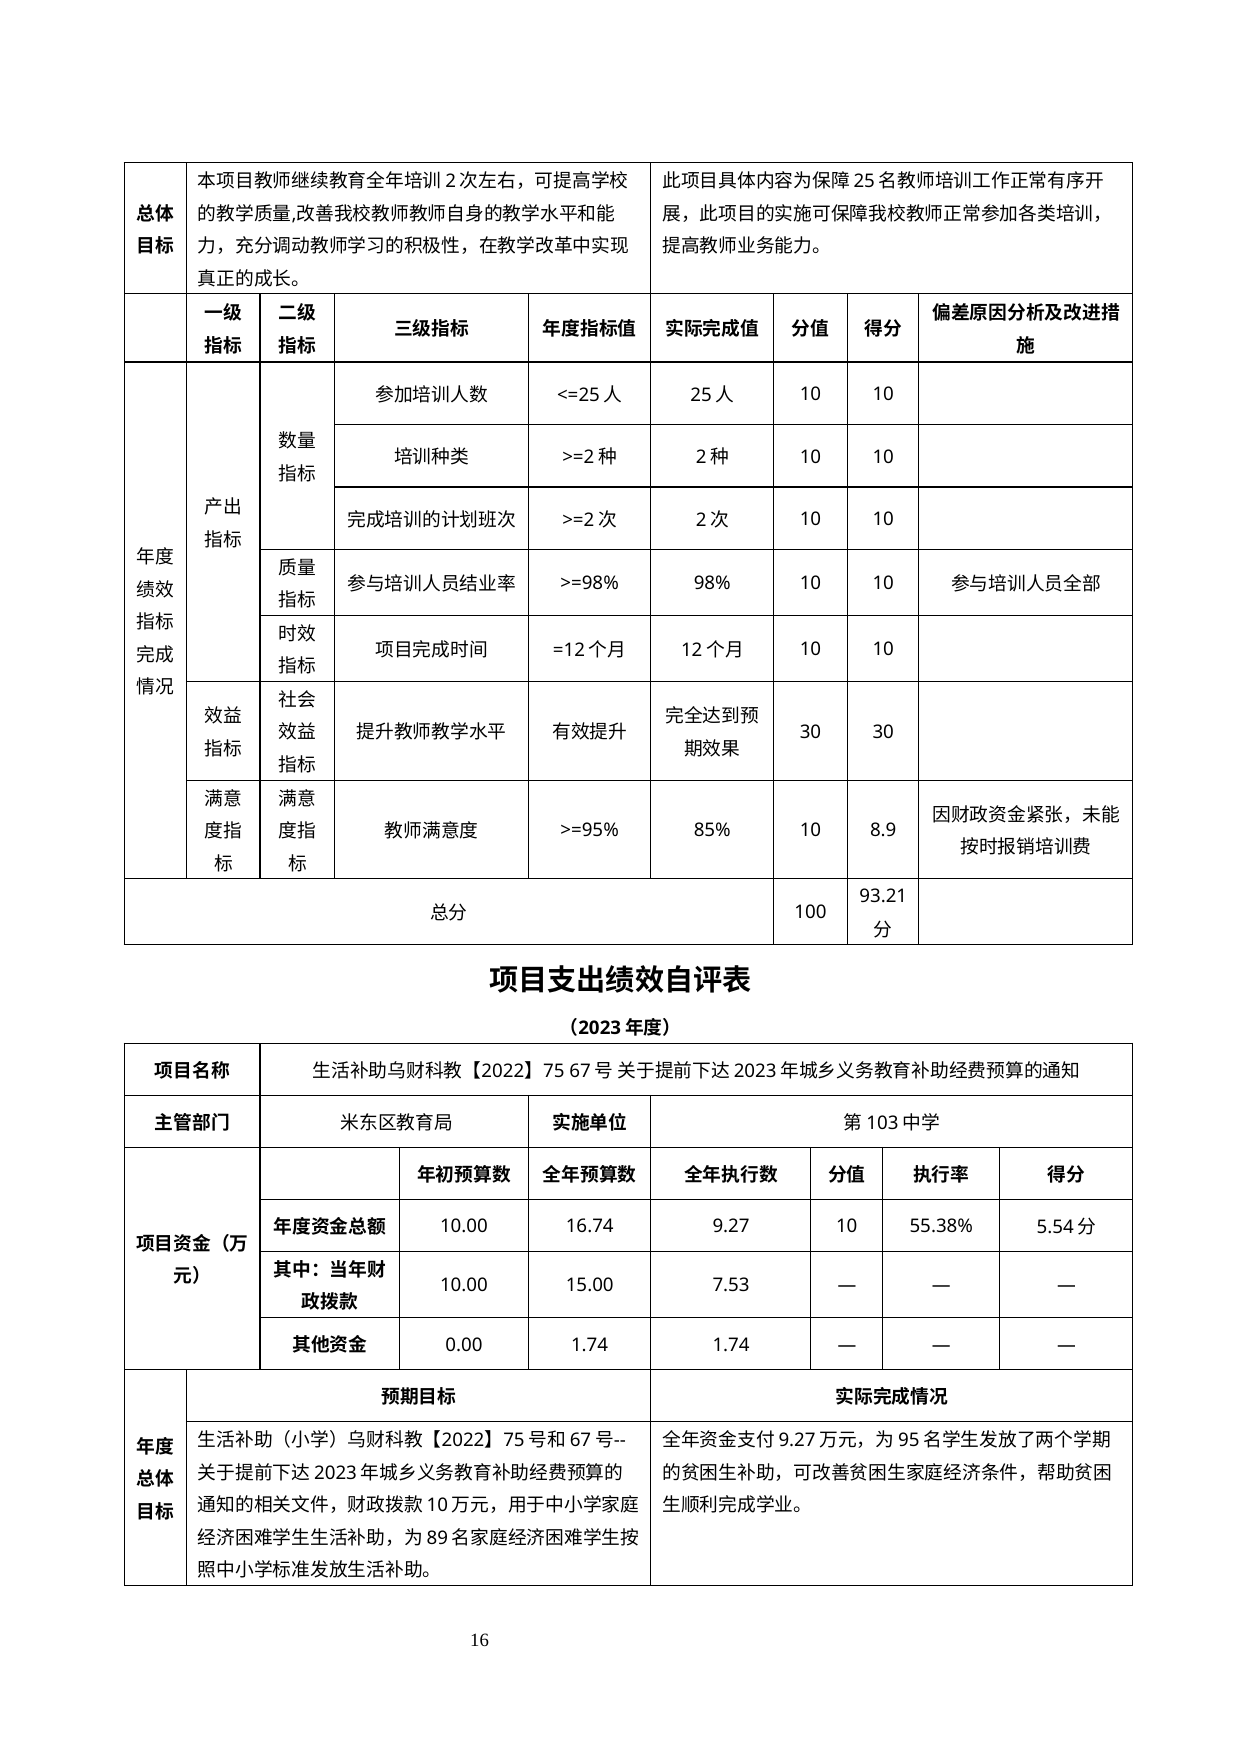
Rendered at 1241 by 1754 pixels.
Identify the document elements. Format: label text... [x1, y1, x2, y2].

table_cell 提升教师教学水平 [335, 682, 528, 779]
table_cell 16.74 [529, 1200, 650, 1251]
table_cell 98% [651, 550, 773, 615]
table_cell 15.00 [529, 1252, 650, 1317]
table_cell 质量指标 [261, 550, 334, 615]
table_cell 年度绩效指标完成情况 [125, 363, 186, 878]
table_cell 全年资金支付9.27万元，为95名学生发放了两个学期的贫困生补助，可改善贫困生家庭经济条件，帮助贫困生顺利完成学业。 [651, 1422, 1132, 1585]
table_cell 其中：当年财政拨款 [261, 1252, 399, 1317]
table_cell 年度指标值 [529, 294, 650, 361]
table_cell 得分 [848, 294, 918, 361]
table_cell 1.74 [651, 1318, 810, 1369]
table_cell 效益指标 [187, 682, 259, 779]
table_cell 二级指标 [261, 294, 334, 361]
table_cell 参加培训人数 [335, 363, 528, 424]
table_cell 完成培训的计划班次 [335, 488, 528, 549]
table_cell 2种 [651, 425, 773, 486]
table_cell [261, 1148, 399, 1199]
table_cell 全年预算数 [529, 1148, 650, 1199]
table_cell 25人 [651, 363, 773, 424]
table_cell 9.27 [651, 1200, 810, 1251]
table_cell 第103中学 [651, 1096, 1132, 1147]
table_cell 一级指标 [187, 294, 259, 361]
table_cell 实施单位 [529, 1096, 650, 1147]
table_cell 10 [774, 781, 847, 878]
table_cell [919, 616, 1132, 681]
table_cell 本项目教师继续教育全年培训2次左右，可提高学校的教学质量,改善我校教师教师自身的教学水平和能力，充分调动教师学习的积极性，在教学改革中实现真正的成长。 [187, 163, 650, 293]
table_cell 100 [774, 879, 847, 944]
table_cell 产出指标 [187, 363, 259, 681]
table_cell 执行率 [883, 1148, 999, 1199]
table_cell 10 [774, 363, 847, 424]
table_cell 10 [848, 425, 918, 486]
table_cell 得分 [1000, 1148, 1132, 1199]
table_cell 10.00 [400, 1200, 528, 1251]
table_cell 满意度指标 [261, 781, 334, 878]
table_cell 分值 [774, 294, 847, 361]
table_cell 完全达到预期效果 [651, 682, 773, 779]
table_cell 主管部门 [125, 1096, 259, 1147]
table_cell 教师满意度 [335, 781, 528, 878]
table_cell 10 [848, 616, 918, 681]
table_cell — [883, 1318, 999, 1369]
table_cell 年初预算数 [400, 1148, 528, 1199]
table_cell 30 [848, 682, 918, 779]
table_cell 偏差原因分析及改进措施 [919, 294, 1132, 361]
table_cell 参与培训人员全部 [919, 550, 1132, 615]
table_cell 7.53 [651, 1252, 810, 1317]
table_cell 米东区教育局 [261, 1096, 528, 1147]
table_cell 10 [774, 488, 847, 549]
table_cell 时效指标 [261, 616, 334, 681]
table_cell >=95% [529, 781, 650, 878]
table_cell 满意度指标 [187, 781, 259, 878]
table_cell <=25人 [529, 363, 650, 424]
table_cell 10 [774, 616, 847, 681]
text 项目支出绩效自评表 [187, 945, 1053, 1010]
table_cell [919, 363, 1132, 424]
table_cell >=98% [529, 550, 650, 615]
table_cell >=2种 [529, 425, 650, 486]
table_cell 生活补助（小学）乌财科教【2022】75号和67号--关于提前下达2023年城乡义务教育补助经费预算的通知的相关文件，财政拨款10万元，用于中小学家庭经济困难学生生活补助，为89名家庭经济困难学生按照中小学标准发放生活补助。 [187, 1422, 650, 1585]
table_cell 其他资金 [261, 1318, 399, 1369]
table_cell — [883, 1252, 999, 1317]
table_cell 培训种类 [335, 425, 528, 486]
table_cell 社会效益指标 [261, 682, 334, 779]
table_cell 10 [848, 488, 918, 549]
table_cell 项目完成时间 [335, 616, 528, 681]
table_cell 年度资金总额 [261, 1200, 399, 1251]
table_cell 0.00 [400, 1318, 528, 1369]
table_cell 项目资金（万元） [125, 1148, 259, 1369]
table_cell 10.00 [400, 1252, 528, 1317]
table_cell 10 [848, 363, 918, 424]
table_cell 实际完成情况 [651, 1370, 1132, 1421]
table_cell 有效提升 [529, 682, 650, 779]
table_cell 分值 [811, 1148, 882, 1199]
table_cell 12个月 [651, 616, 773, 681]
table_cell 年度总体目标 [125, 163, 186, 293]
table_cell 30 [774, 682, 847, 779]
table_cell — [811, 1252, 882, 1317]
table_cell 此项目具体内容为保障25名教师培训工作正常有序开展，此项目的实施可保障我校教师正常参加各类培训，提高教师业务能力。 [651, 163, 1132, 293]
table_header 项目名称 [125, 1044, 259, 1095]
table_cell 85% [651, 781, 773, 878]
table_cell 1.74 [529, 1318, 650, 1369]
table_cell 三级指标 [335, 294, 528, 361]
table_cell — [1000, 1252, 1132, 1317]
table_cell 10 [774, 550, 847, 615]
table_cell [919, 488, 1132, 549]
table_cell 93.21分 [848, 879, 918, 944]
table_cell 实际完成值 [651, 294, 773, 361]
table_cell 总分 [125, 879, 773, 944]
table_cell 8.9 [848, 781, 918, 878]
table_cell [125, 294, 186, 361]
table_header 生活补助乌财科教【2022】75 67号 关于提前下达2023年城乡义务教育补助经费预算的通知 [261, 1044, 1132, 1095]
table_cell — [1000, 1318, 1132, 1369]
table_cell 10 [848, 550, 918, 615]
table_cell 10 [774, 425, 847, 486]
table_cell 参与培训人员结业率 [335, 550, 528, 615]
table_cell 55.38% [883, 1200, 999, 1251]
table_cell 数量指标 [261, 363, 334, 549]
table_cell 2次 [651, 488, 773, 549]
table_cell 全年执行数 [651, 1148, 810, 1199]
table_cell [919, 879, 1132, 944]
table_cell 因财政资金紧张，未能按时报销培训费 [919, 781, 1132, 878]
text （2023年度） [187, 1010, 1053, 1043]
table_cell [919, 682, 1132, 779]
table_cell 10 [811, 1200, 882, 1251]
table_cell >=2次 [529, 488, 650, 549]
table_cell 预期目标 [187, 1370, 650, 1421]
table_cell =12个月 [529, 616, 650, 681]
table_cell [919, 425, 1132, 486]
table_cell — [811, 1318, 882, 1369]
table_cell 年度总体目标 [125, 1370, 186, 1585]
table_cell 5.54分 [1000, 1200, 1132, 1251]
